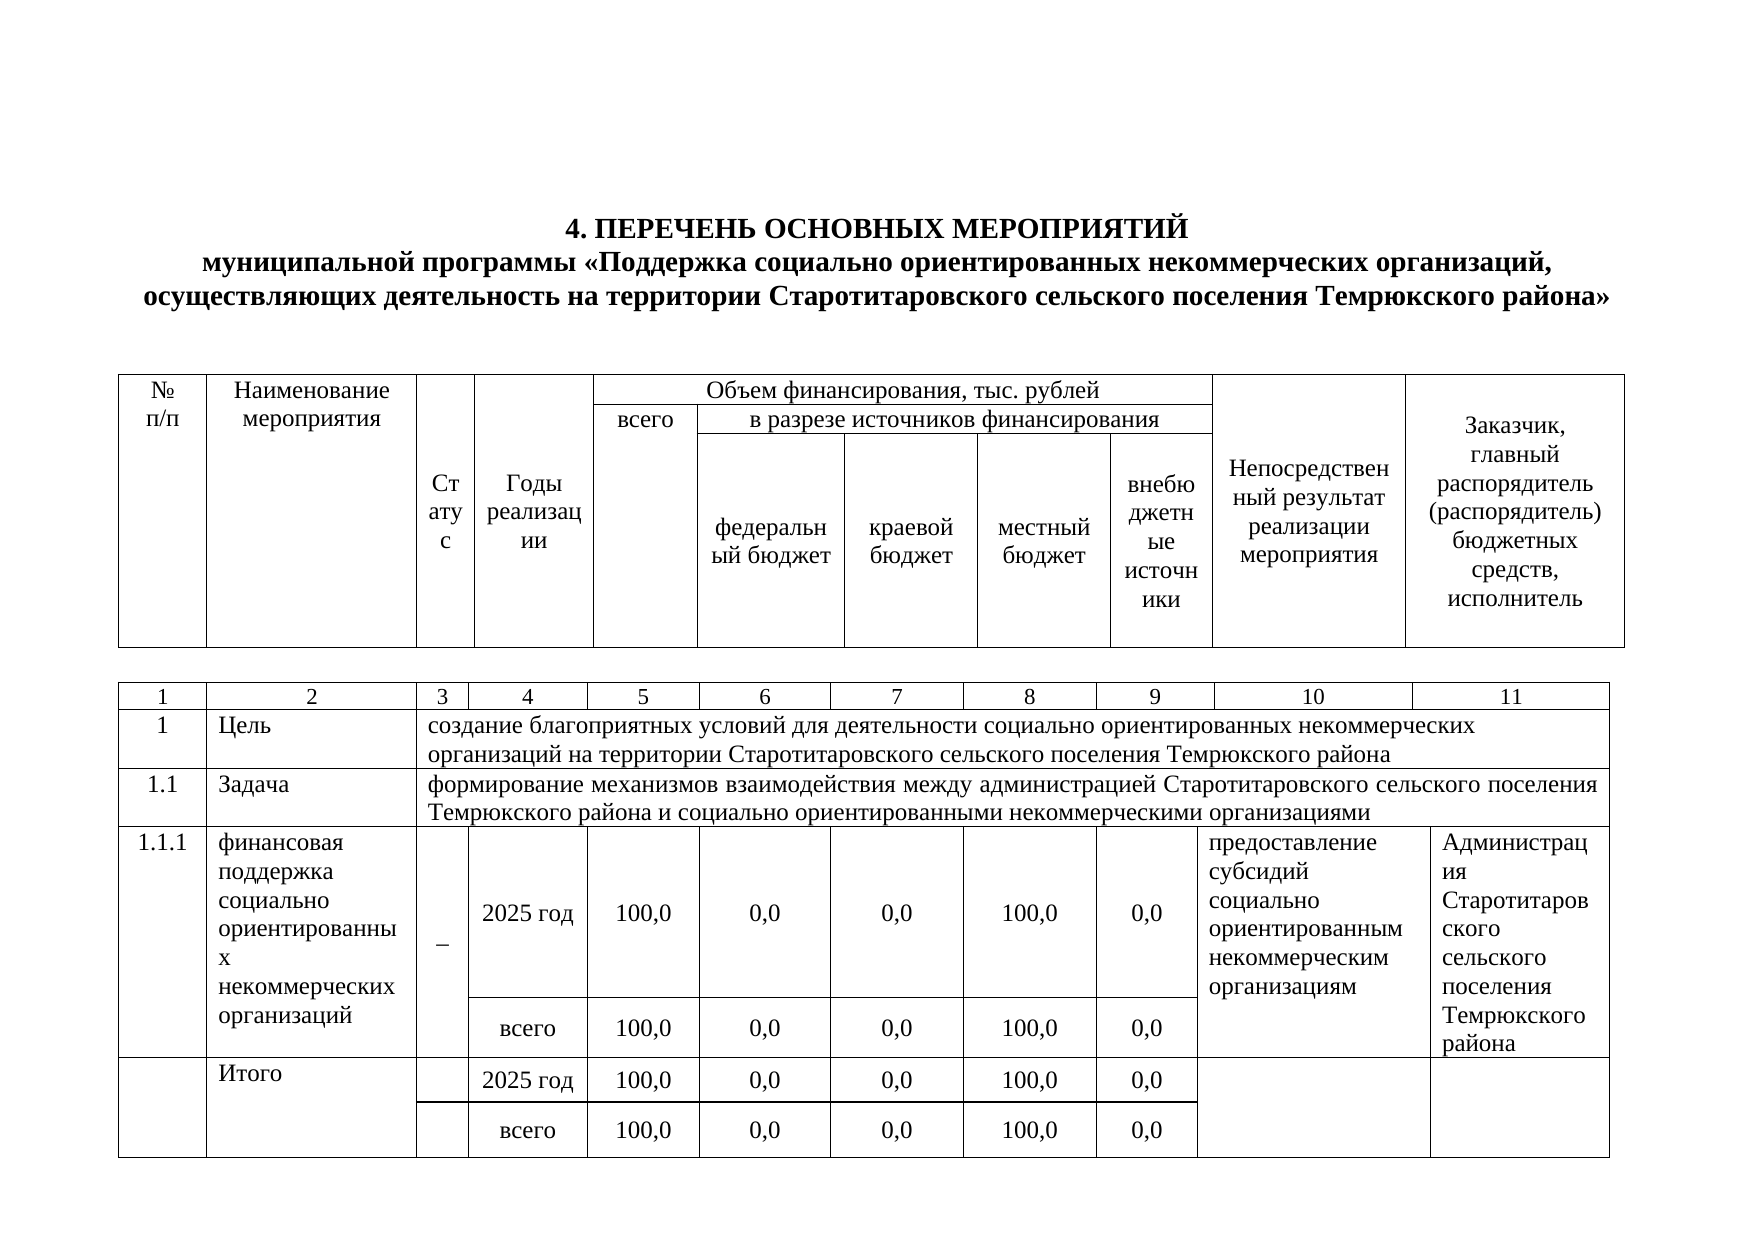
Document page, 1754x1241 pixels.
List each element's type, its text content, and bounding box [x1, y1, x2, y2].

table_cell всего [594, 405, 697, 647]
table_cell краевой бюджет [845, 434, 977, 647]
table_cell 0,0 [700, 1103, 830, 1157]
table_cell [119, 1058, 206, 1157]
table_cell 100,0 [588, 827, 699, 997]
table_cell 1.1 [119, 769, 206, 826]
table_header 5 [588, 683, 699, 709]
title 4. ПЕРЕЧЕНЬ ОСНОВНЫХ МЕРОПРИЯТИЙ [118, 211, 1636, 244]
table_cell – [417, 827, 468, 1057]
table_header 4 [469, 683, 587, 709]
table_cell [417, 1058, 468, 1101]
table_header 2 [207, 683, 416, 709]
table_cell 0,0 [831, 1103, 963, 1157]
table_cell Цель [207, 710, 416, 768]
table_cell предоставление субсидий социально ориентированным некоммерческим организациям [1198, 827, 1430, 1057]
table_cell 1.1.1 [119, 827, 206, 1057]
table_cell 0,0 [831, 1058, 963, 1101]
table_header Объем финансирования, тыс. рублей [594, 375, 1212, 403]
table_cell внебюджетные источники [1111, 434, 1212, 647]
table_cell всего [469, 1103, 587, 1157]
table_cell 0,0 [1097, 998, 1197, 1057]
table_header Заказчик, главный распорядитель (распорядитель) бюджетных средств, исполнитель [1406, 375, 1624, 647]
table_cell Задача [207, 769, 416, 826]
table_header 7 [831, 683, 963, 709]
table_cell Итого [207, 1058, 416, 1157]
table_cell 0,0 [700, 827, 830, 997]
table_cell создание благоприятных условий для деятельности социально ориентированных некоммерческих организаций на территории Старотитаровского сельского поселения Темрюкского района [417, 710, 1609, 768]
table_cell [1431, 1101, 1609, 1157]
table_cell [417, 1103, 468, 1157]
table_header 9 [1097, 683, 1214, 709]
table_cell 100,0 [964, 998, 1096, 1057]
table_header Годы реализации [475, 375, 593, 647]
table_cell 0,0 [831, 998, 963, 1057]
table_cell Администрация Старотитаровского сельского поселения Темрюкского района [1431, 827, 1609, 1057]
table_cell формирование механизмов взаимодействия между администрацией Старотитаровского сельского поселения Темрюкского района и социально ориентированными некоммерческими организациями [417, 769, 1609, 826]
table_cell 100,0 [964, 1103, 1096, 1157]
table_cell 0,0 [700, 998, 830, 1057]
table_cell 0,0 [1097, 1058, 1197, 1101]
table_cell федеральный бюджет [698, 434, 844, 647]
table_cell 0,0 [1097, 1103, 1197, 1157]
table_cell всего [469, 998, 587, 1057]
table_header 3 [417, 683, 468, 709]
table_header Непосредственный результат реализации мероприятия [1213, 375, 1405, 647]
table_cell 100,0 [964, 827, 1096, 997]
table_header Статус [417, 375, 474, 647]
table_header 1 [119, 683, 206, 709]
table_header 8 [964, 683, 1096, 709]
table_cell [1198, 1058, 1430, 1101]
table_cell 2025 год [469, 1058, 587, 1101]
table_cell [1431, 1058, 1609, 1101]
table_cell 0,0 [831, 827, 963, 997]
table_header № п/п [119, 375, 206, 647]
table_cell [1198, 1101, 1430, 1157]
table_cell финансовая поддержка социально ориентированных некоммерческих организаций [207, 827, 416, 1057]
table_cell 1 [119, 710, 206, 768]
table_cell 2025 год [469, 827, 587, 997]
table_cell 0,0 [700, 1058, 830, 1101]
table_cell 100,0 [588, 1103, 699, 1157]
table_cell 100,0 [588, 1058, 699, 1101]
table_cell 100,0 [588, 998, 699, 1057]
table_header 10 [1215, 683, 1412, 709]
table_cell 0,0 [1097, 827, 1197, 997]
table_cell 100,0 [964, 1058, 1096, 1101]
table_header 6 [700, 683, 830, 709]
table_cell в разрезе источников финансирования [698, 405, 1212, 433]
text муниципальной программы «Поддержка социально ориентированных некоммерческих организаций, осуществляющих деятельность на территории Старотитаровского сельского поселения Темрюкского района» [118, 244, 1636, 311]
table_header 11 [1413, 683, 1609, 709]
table_header Наименование мероприятия [207, 375, 416, 647]
table_cell местный бюджет [978, 434, 1110, 647]
